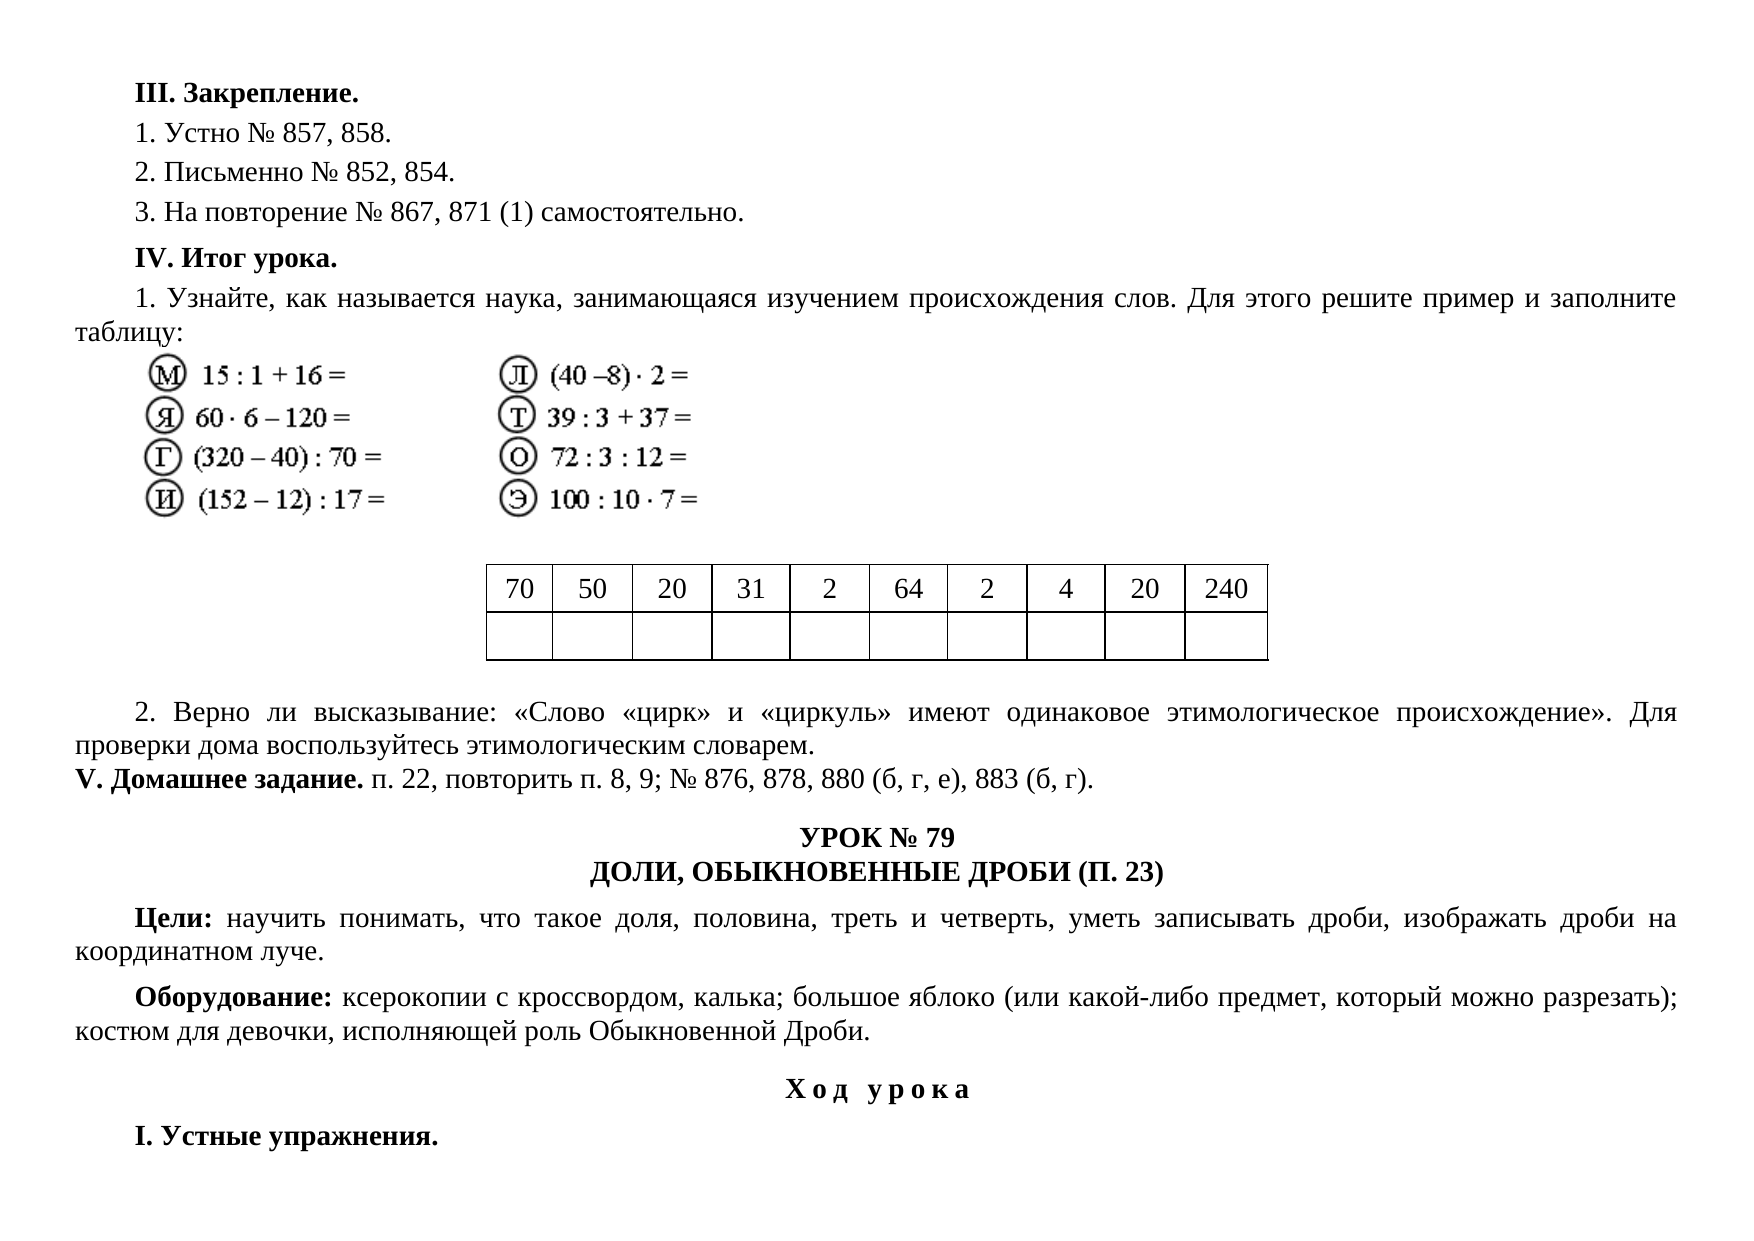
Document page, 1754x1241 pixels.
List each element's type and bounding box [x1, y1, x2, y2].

picture [134, 347, 730, 531]
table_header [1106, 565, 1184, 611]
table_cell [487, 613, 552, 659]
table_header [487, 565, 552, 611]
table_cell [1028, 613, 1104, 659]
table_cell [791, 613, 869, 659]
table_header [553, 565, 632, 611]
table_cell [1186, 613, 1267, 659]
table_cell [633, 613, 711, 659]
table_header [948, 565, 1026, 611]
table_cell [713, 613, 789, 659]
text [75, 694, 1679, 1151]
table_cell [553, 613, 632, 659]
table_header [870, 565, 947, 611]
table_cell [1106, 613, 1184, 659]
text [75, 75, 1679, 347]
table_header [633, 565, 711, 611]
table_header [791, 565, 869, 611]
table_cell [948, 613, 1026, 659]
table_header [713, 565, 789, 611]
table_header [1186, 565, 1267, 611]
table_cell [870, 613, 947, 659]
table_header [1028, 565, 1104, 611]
